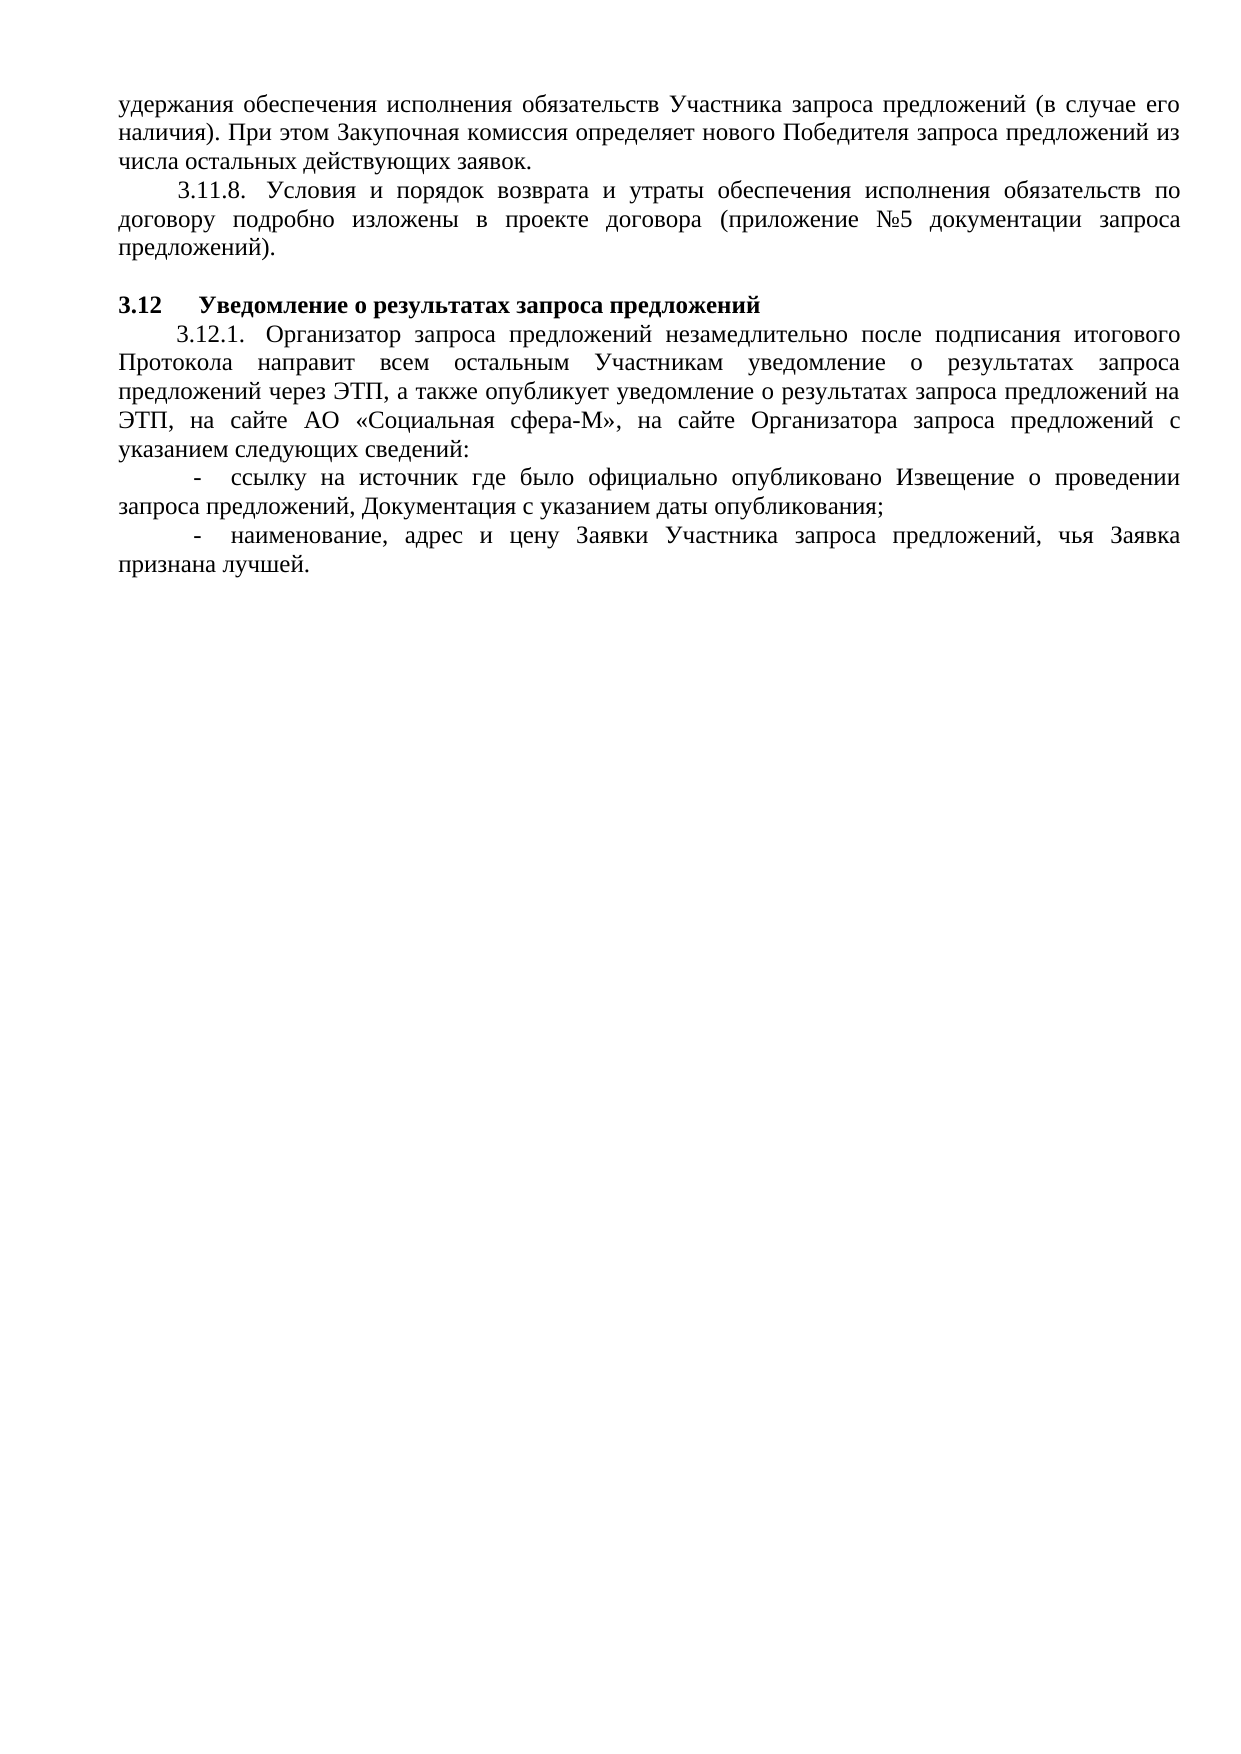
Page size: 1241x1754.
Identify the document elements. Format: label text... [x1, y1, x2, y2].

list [118, 89, 1181, 175]
text - наименование, адрес и цену Заявки Участника запроса предложений, чья Заявка признана лучшей. [118, 520, 1181, 577]
text - ссылку на источник где было официально опубликовано Извещение о проведении запроса предложений, Документация с указанием даты опубликования; [118, 462, 1181, 520]
list Условия и порядок возврата и утраты обеспечения исполнения обязательств по договору подробно изложены в проекте договора (приложение №5 документации запроса предложений). [118, 175, 1181, 261]
list Организатор запроса предложений незамедлительно после подписания итогового Протокола направит всем остальным Участникам уведомление о результатах запроса предложений через ЭТП, а также опубликует уведомление о результатах запроса предложений на ЭТП, на сайте АО «Социальная сфера-М», на сайте Организатора запроса предложений с указанием следующих сведений: [118, 319, 1181, 462]
list Уведомление о результатах запроса предложений [118, 290, 1181, 319]
